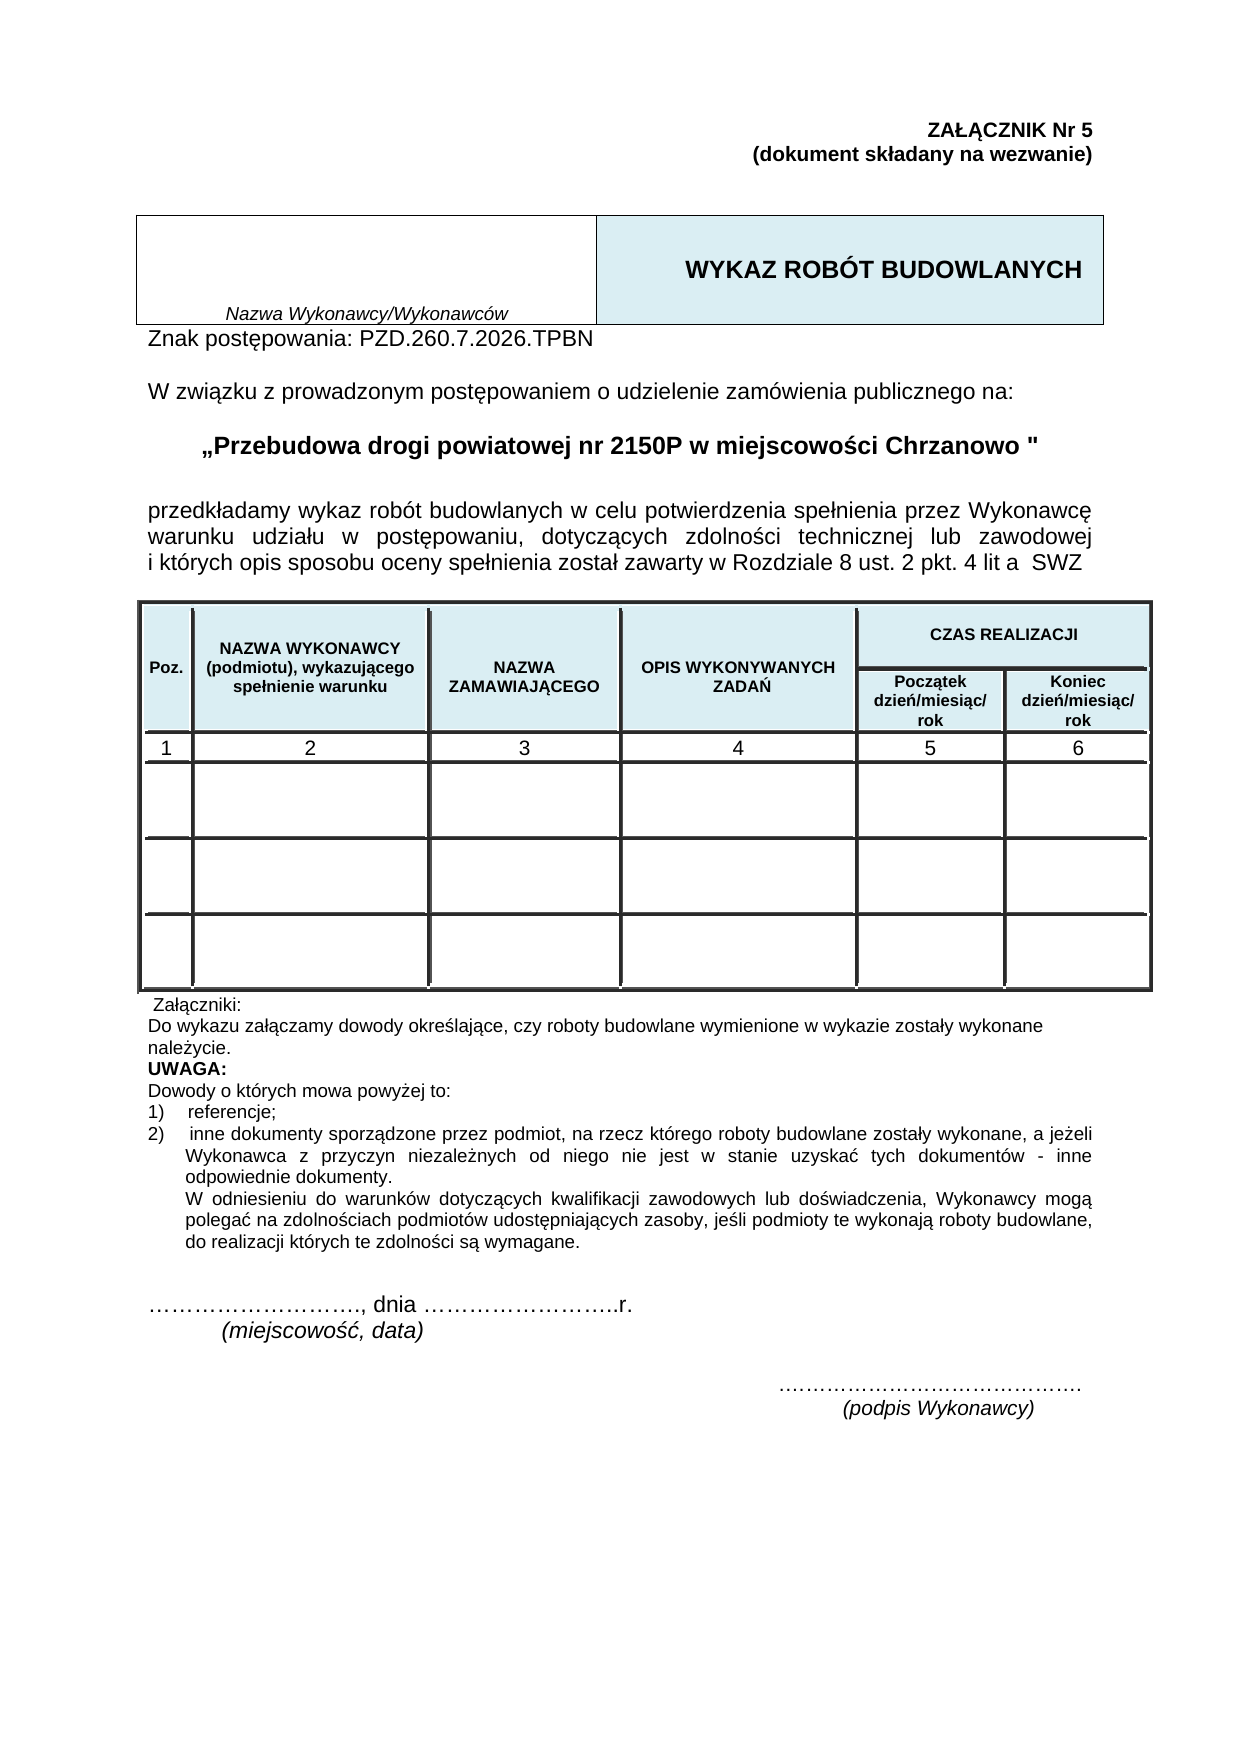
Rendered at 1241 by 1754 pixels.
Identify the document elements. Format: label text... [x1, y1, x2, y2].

text ………………………., dnia ……………………..r. [148, 1291, 1093, 1317]
table_cell 6 [1007, 730, 1150, 760]
list inne dokumenty sporządzone przez podmiot, na rzecz którego roboty budowlane zostały wykonane, a jeżeli Wykonawca z przyczyn niezależnych od niego nie jest w stanie uzyskać tych dokumentów - inne odpowiednie dokumenty. [148, 1123, 1093, 1188]
table_cell [428, 918, 620, 987]
table_cell [859, 842, 1001, 911]
list referencje; [148, 1101, 1093, 1123]
table_cell [195, 766, 425, 836]
table_cell Koniec dzień/miesiąc/ rok [1007, 666, 1150, 729]
table_header Poz. [144, 604, 192, 729]
table_cell [620, 918, 856, 987]
table_cell 3 [432, 736, 617, 760]
table_cell 4 [623, 736, 853, 760]
text (dokument składany na wezwanie) [148, 142, 1093, 166]
text .……………………………………. [148, 1370, 1093, 1396]
table_header NAZWA ZAMAWIAJĄCEGO [428, 604, 620, 729]
table_cell [1007, 836, 1150, 911]
table_cell [1004, 911, 1150, 987]
table_cell [142, 911, 192, 987]
table_cell [1007, 760, 1150, 836]
table_header WYKAZ ROBÓT BUDOWLANYCH [597, 216, 1103, 324]
table_cell [623, 766, 853, 836]
table_header NAZWA WYKONAWCY (podmiotu), wykazującego spełnienie warunku [192, 604, 428, 729]
table_header CZAS REALIZACJI [856, 604, 1149, 666]
table_cell [623, 842, 853, 911]
table_cell [856, 918, 1004, 987]
text przedkładamy wykaz robót budowlanych w celu potwierdzenia spełnienia przez Wykonawcę warunku udziału w postępowaniu, dotyczących zdolności technicznej lub zawodowej i których opis sposobu oceny spełnienia został zawarty w Rozdziale 8 ust. 2 pkt. 4 lit a SWZ [148, 497, 1092, 576]
table_cell Początek dzień/miesiąc/ rok [859, 672, 1001, 729]
text Załączniki: [148, 994, 1093, 1015]
table_cell [142, 760, 189, 836]
table_cell [432, 842, 617, 911]
table_cell [859, 766, 1001, 836]
table_header Nazwa Wykonawcy/Wykonawców [137, 216, 596, 324]
table_cell [195, 842, 425, 911]
text (podpis Wykonawcy) [148, 1396, 1093, 1420]
table_cell 1 [142, 730, 189, 760]
text Dowody o których mowa powyżej to: [148, 1080, 1093, 1101]
text UWAGA: [148, 1058, 1093, 1080]
text W odniesieniu do warunków dotyczących kwalifikacji zawodowych lub doświadczenia, Wykonawcy mogą polegać na zdolnościach podmiotów udostępniających zasoby, jeśli podmioty te wykonają roboty budowlane, do realizacji których te zdolności są wymagane. [185, 1188, 1093, 1252]
table_cell [432, 766, 617, 836]
text Do wykazu załączamy dowody określające, czy roboty budowlane wymienione w wykazie zostały wykonane należycie. [148, 1015, 1093, 1058]
table_cell [142, 836, 189, 911]
table_cell 2 [195, 736, 425, 760]
text (miejscowość, data) [148, 1317, 1093, 1370]
text W związku z prowadzonym postępowaniem o udzielenie zamówienia publicznego na: [148, 378, 1093, 404]
text Znak postępowania: PZD.260.7.2026.TPBN [148, 325, 1093, 352]
table_cell 5 [859, 736, 1001, 760]
text ZAŁĄCZNIK Nr 5 [148, 118, 1093, 142]
table_cell [192, 918, 428, 987]
table_header OPIS WYKONYWANYCH ZADAŃ [620, 604, 856, 729]
list „Przebudowa drogi powiatowej nr 2150P w miejscowości Chrzanowo " [148, 431, 1093, 459]
